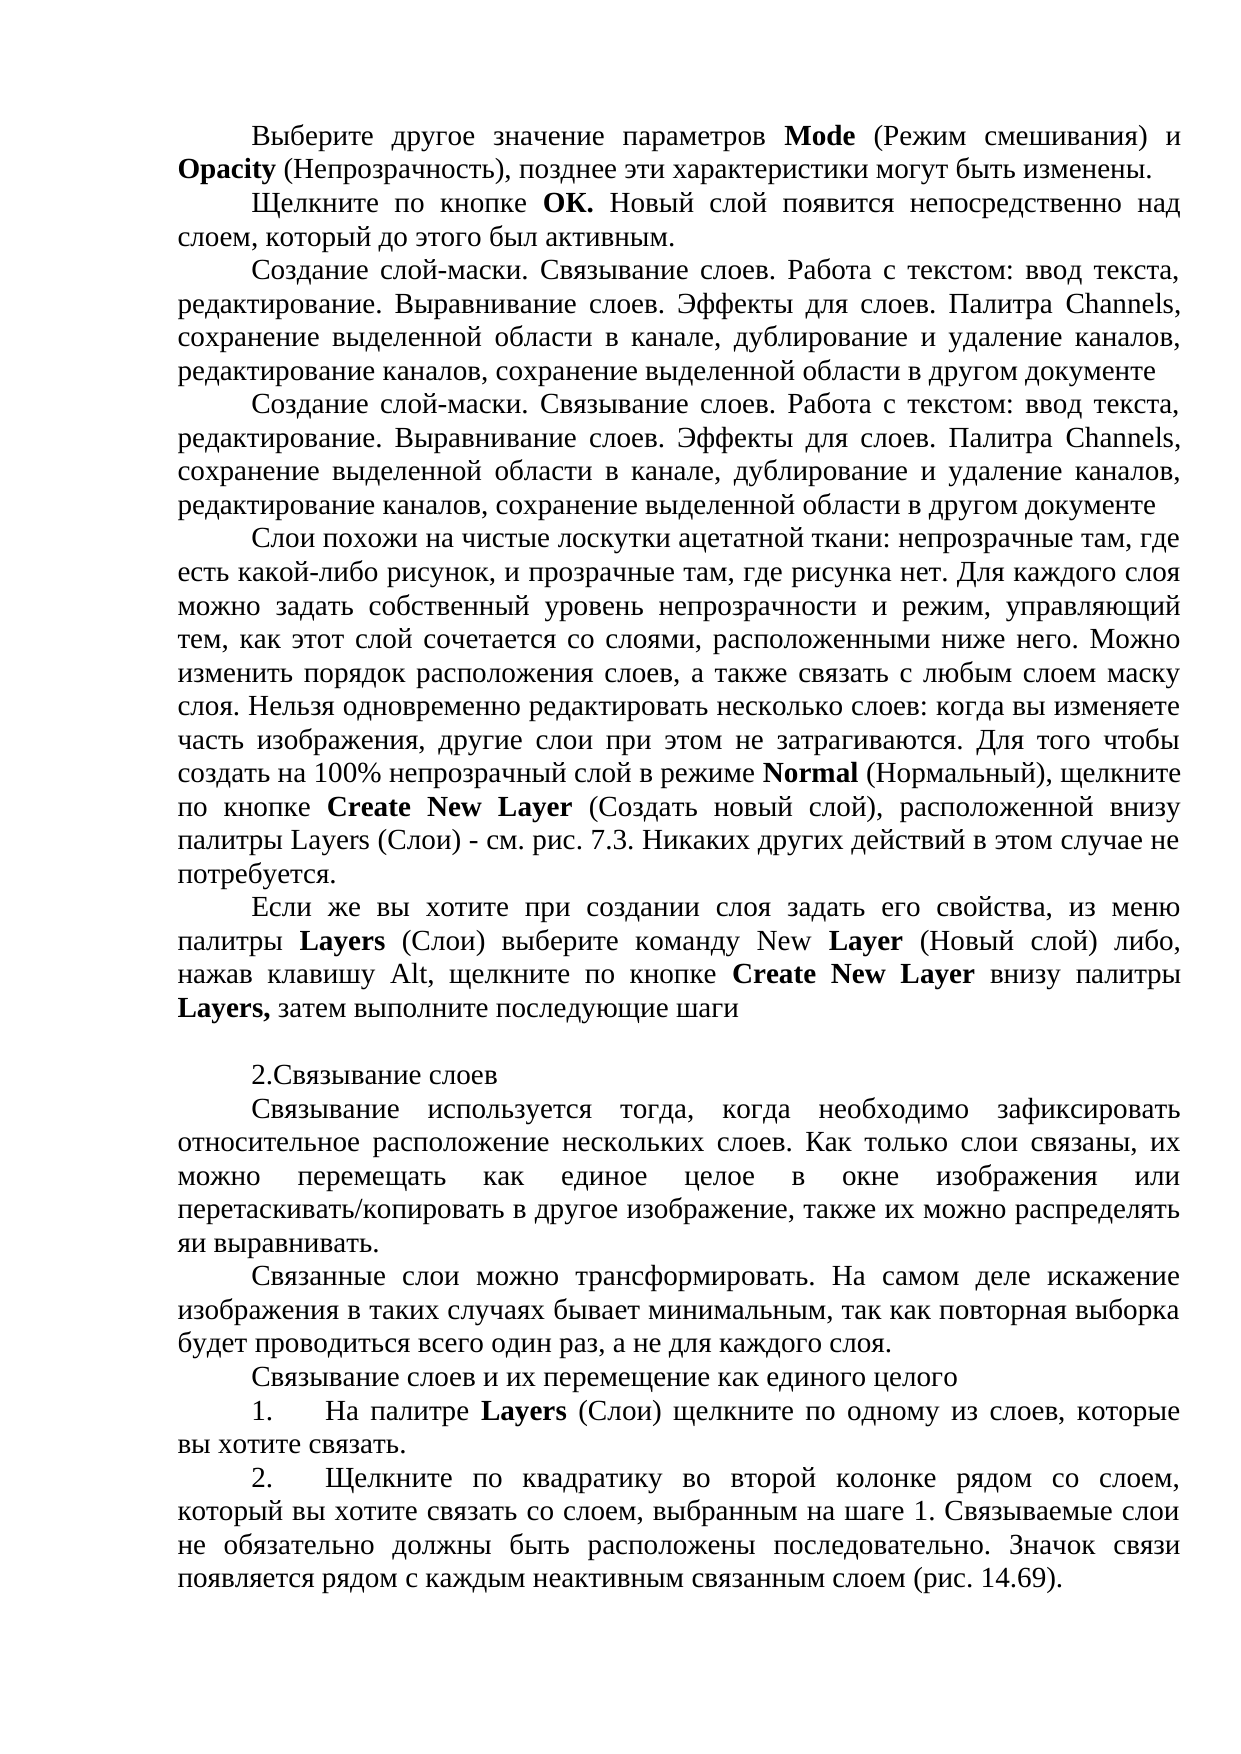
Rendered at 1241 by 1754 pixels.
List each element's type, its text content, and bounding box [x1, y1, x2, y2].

text Слои похожи на чистые лоскутки ацетатной ткани: непрозрачные там, где есть какой-либо рисунок, и прозрачные там, где рисунка нет. Для каждого слоя можно задать собственный уровень непрозрачности и режим, управляющий тем, как этот слой сочетается со слоями, расположенными ниже него. Можно изменить порядок расположения слоев, а также связать с любым слоем маску слоя. Нельзя одновременно редактировать несколько слоев: когда вы изменяете часть изображения, другие слои при этом не затрагиваются. Для того чтобы создать на 100% непрозрачный слой в режиме Normal (Нормальный), щелкните по кнопке Create New Layer (Создать новый слой), расположенной внизу палитры Layers (Слои) - см. рис. 7.3. Никаких других действий в этом случае не потребуется. [177, 521, 1181, 889]
text Создание слой-маски. Связывание слоев. Работа с текстом: ввод текста, редактирование. Выравнивание слоев. Эффекты для слоев. Палитра Channels, сохранение выделенной области в канале, дублирование и удаление каналов, редактирование каналов, сохранение выделенной области в другом документе [177, 252, 1181, 386]
text Если же вы хотите при создании слоя задать его свойства, из меню палитры Layers (Слои) выберите команду New Layer (Новый слой) либо, нажав клавишу Alt, щелкните по кнопке Create New Layer внизу палитры Layers, затем выполните последующие шаги [177, 889, 1181, 1024]
list Щелкните по квадратику во второй колонке рядом со слоем, который вы хотите связать со слоем, выбранным на шаге 1. Связываемые слои не обязательно должны быть расположены последовательно. Значок связи появляется рядом с каждым неактивным связанным слоем (рис. 14.69). [177, 1460, 1181, 1594]
list На палитре Layers (Слои) щелкните по одному из слоев, которые вы хотите связать. [177, 1393, 1181, 1460]
text 2.Связывание слоев [177, 1057, 1181, 1091]
text Создание слой-маски. Связывание слоев. Работа с текстом: ввод текста, редактирование. Выравнивание слоев. Эффекты для слоев. Палитра Channels, сохранение выделенной области в канале, дублирование и удаление каналов, редактирование каналов, сохранение выделенной области в другом документе [177, 386, 1181, 521]
text Связывание используется тогда, когда необходимо зафиксировать относительное расположение нескольких слоев. Как только слои связаны, их можно перемещать как единое целое в окне изображения или перетаскивать/копировать в другое изображение, также их можно распределять яи выравнивать. [177, 1091, 1181, 1258]
text Щелкните по кнопке ОК. Новый слой появится непосредственно над слоем, который до этого был активным. [177, 185, 1181, 252]
text Выберите другое значение параметров Mode (Режим смешивания) и Opacity (Непрозрачность), позднее эти характеристики могут быть изменены. [177, 118, 1181, 185]
text Связывание слоев и их перемещение как единого целого [177, 1359, 1181, 1393]
text Связанные слои можно трансформировать. На самом деле искажение изображения в таких случаях бывает минимальным, так как повторная выборка будет проводиться всего один раз, а не для каждого слоя. [177, 1258, 1181, 1359]
